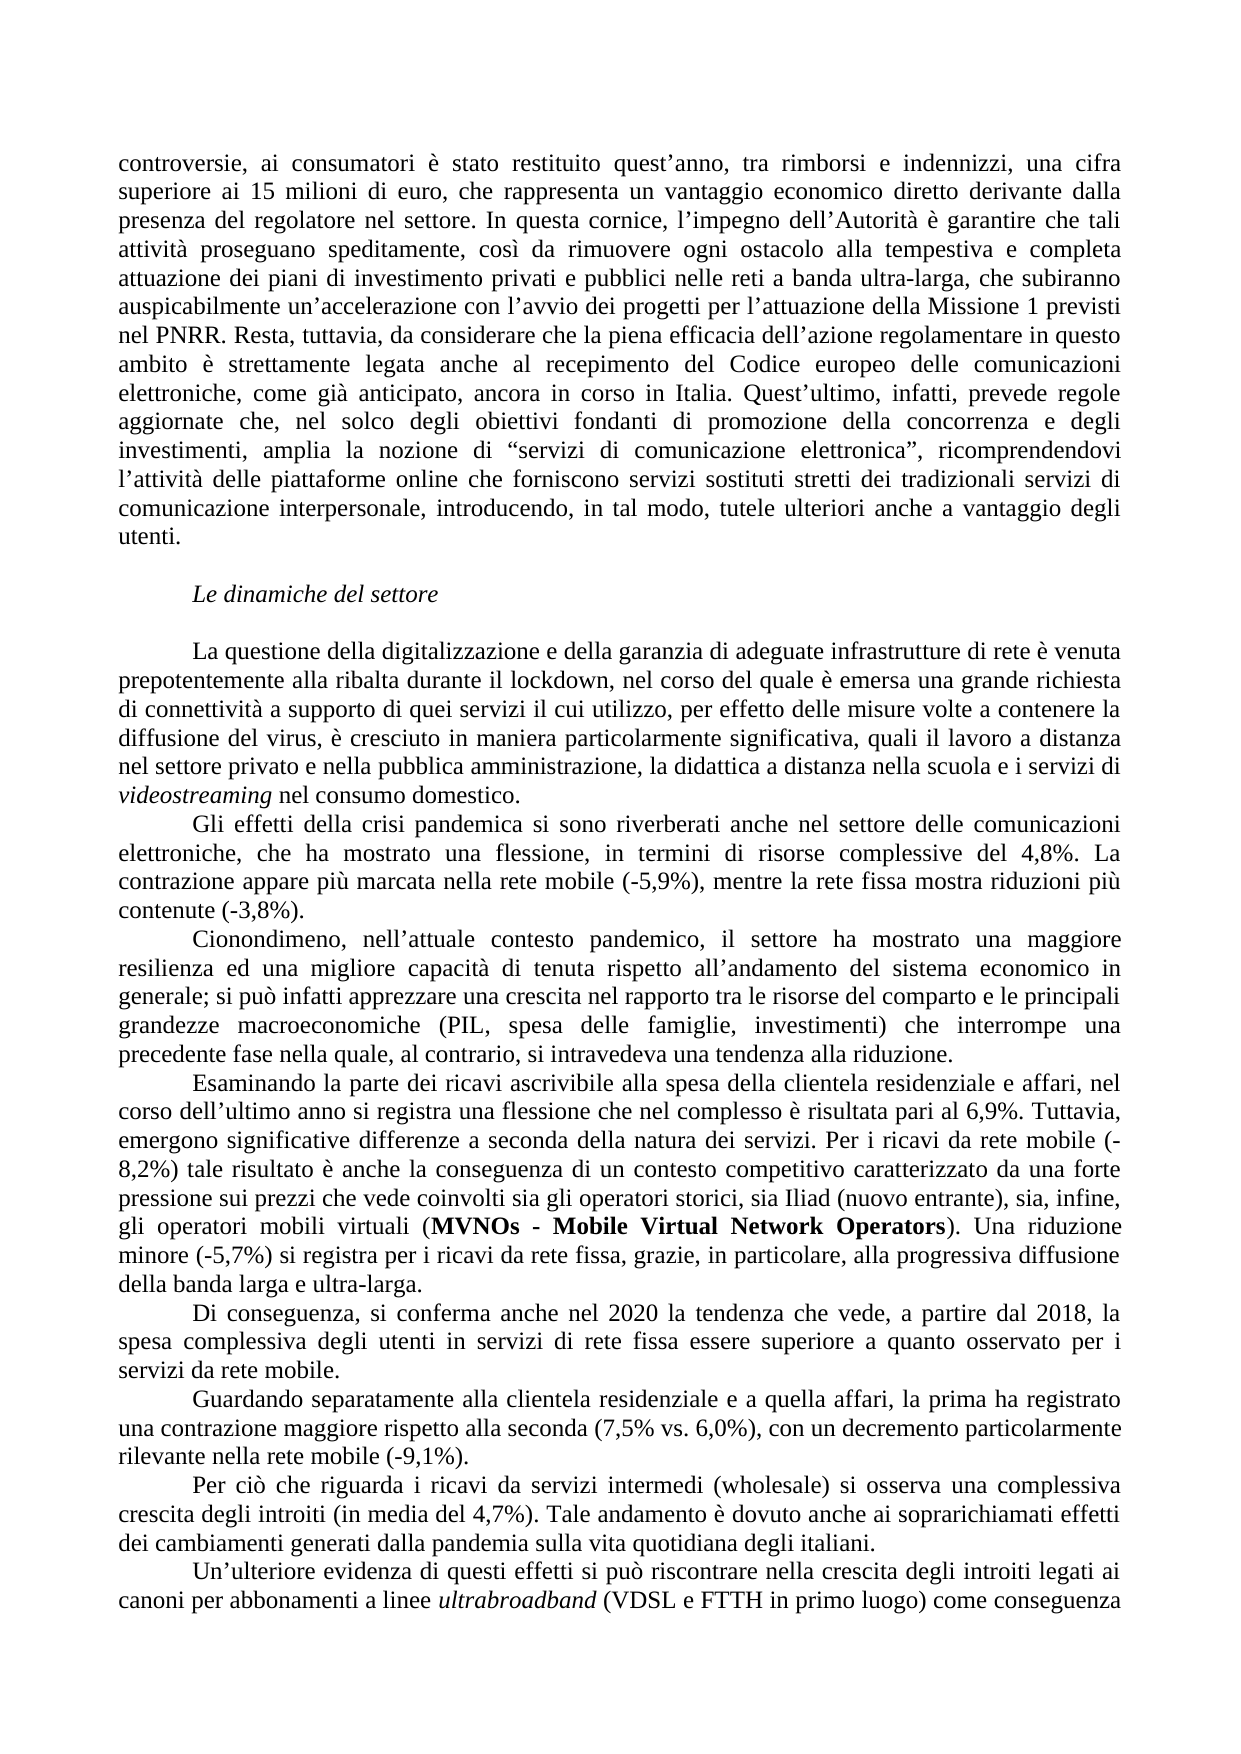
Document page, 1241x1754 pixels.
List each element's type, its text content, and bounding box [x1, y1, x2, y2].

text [118, 1556, 1122, 1614]
text grandezze macroeconomiche (PIL, spesa delle famiglie, investimenti) che interrompe una precedente fase nella quale, al contrario, si intravedeva una tendenza alla riduzione. [118, 1010, 1122, 1068]
text Esaminando la parte dei ricavi ascrivibile alla spesa della clientela residenziale e affari, nel corso dell’ultimo anno si registra una flessione che nel complesso è risultata pari al 6,9%. Tuttavia, emergono significative differenze a seconda della natura dei servizi. Per i ricavi da rete mobile (-8,2%) tale risultato è anche la conseguenza di un contesto competitivo caratterizzato da una forte pressione sui prezzi che vede coinvolti sia gli operatori storici, sia Iliad (nuovo entrante), sia, infine, gli operatori mobili virtuali (MVNOs - Mobile Virtual Network Operators). Una riduzione minore (-5,7%) si registra per i ricavi da rete fissa, grazie, in particolare, alla progressiva diffusione della banda larga e ultra-larga. [118, 1068, 1122, 1298]
text Le dinamiche del settore [118, 579, 1122, 608]
text Cionondimeno, nell’attuale contesto pandemico, il settore ha mostrato una maggiore resilienza ed una migliore capacità di tenuta rispetto all’andamento del sistema economico in generale; si può infatti apprezzare una crescita nel rapporto tra le risorse del comparto e le principali [118, 924, 1122, 1010]
text Di conseguenza, si conferma anche nel 2020 la tendenza che vede, a partire dal 2018, la spesa complessiva degli utenti in servizi di rete fissa essere superiore a quanto osservato per i servizi da rete mobile. [118, 1298, 1122, 1384]
text Per ciò che riguarda i ricavi da servizi intermedi (wholesale) si osserva una complessiva crescita degli introiti (in media del 4,7%). Tale andamento è dovuto anche ai soprarichiamati effetti dei cambiamenti generati dalla pandemia sulla vita quotidiana degli italiani. [118, 1470, 1122, 1556]
text Guardando separatamente alla clientela residenziale e a quella affari, la prima ha registrato una contrazione maggiore rispetto alla seconda (7,5% vs. 6,0%), con un decremento particolarmente rilevante nella rete mobile (-9,1%). [118, 1384, 1122, 1470]
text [118, 148, 1122, 550]
text Gli effetti della crisi pandemica si sono riverberati anche nel settore delle comunicazioni elettroniche, che ha mostrato una flessione, in termini di risorse complessive del 4,8%. La contrazione appare più marcata nella rete mobile (-5,9%), mentre la rete fissa mostra riduzioni più contenute (-3,8%). [118, 809, 1122, 924]
text La questione della digitalizzazione e della garanzia di adeguate infrastrutture di rete è venuta prepotentemente alla ribalta durante il lockdown, nel corso del quale è emersa una grande richiesta di connettività a supporto di quei servizi il cui utilizzo, per effetto delle misure volte a contenere la diffusione del virus, è cresciuto in maniera particolarmente significativa, quali il lavoro a distanza nel settore privato e nella pubblica amministrazione, la didattica a distanza nella scuola e i servizi di videostreaming nel consumo domestico. [118, 636, 1122, 809]
